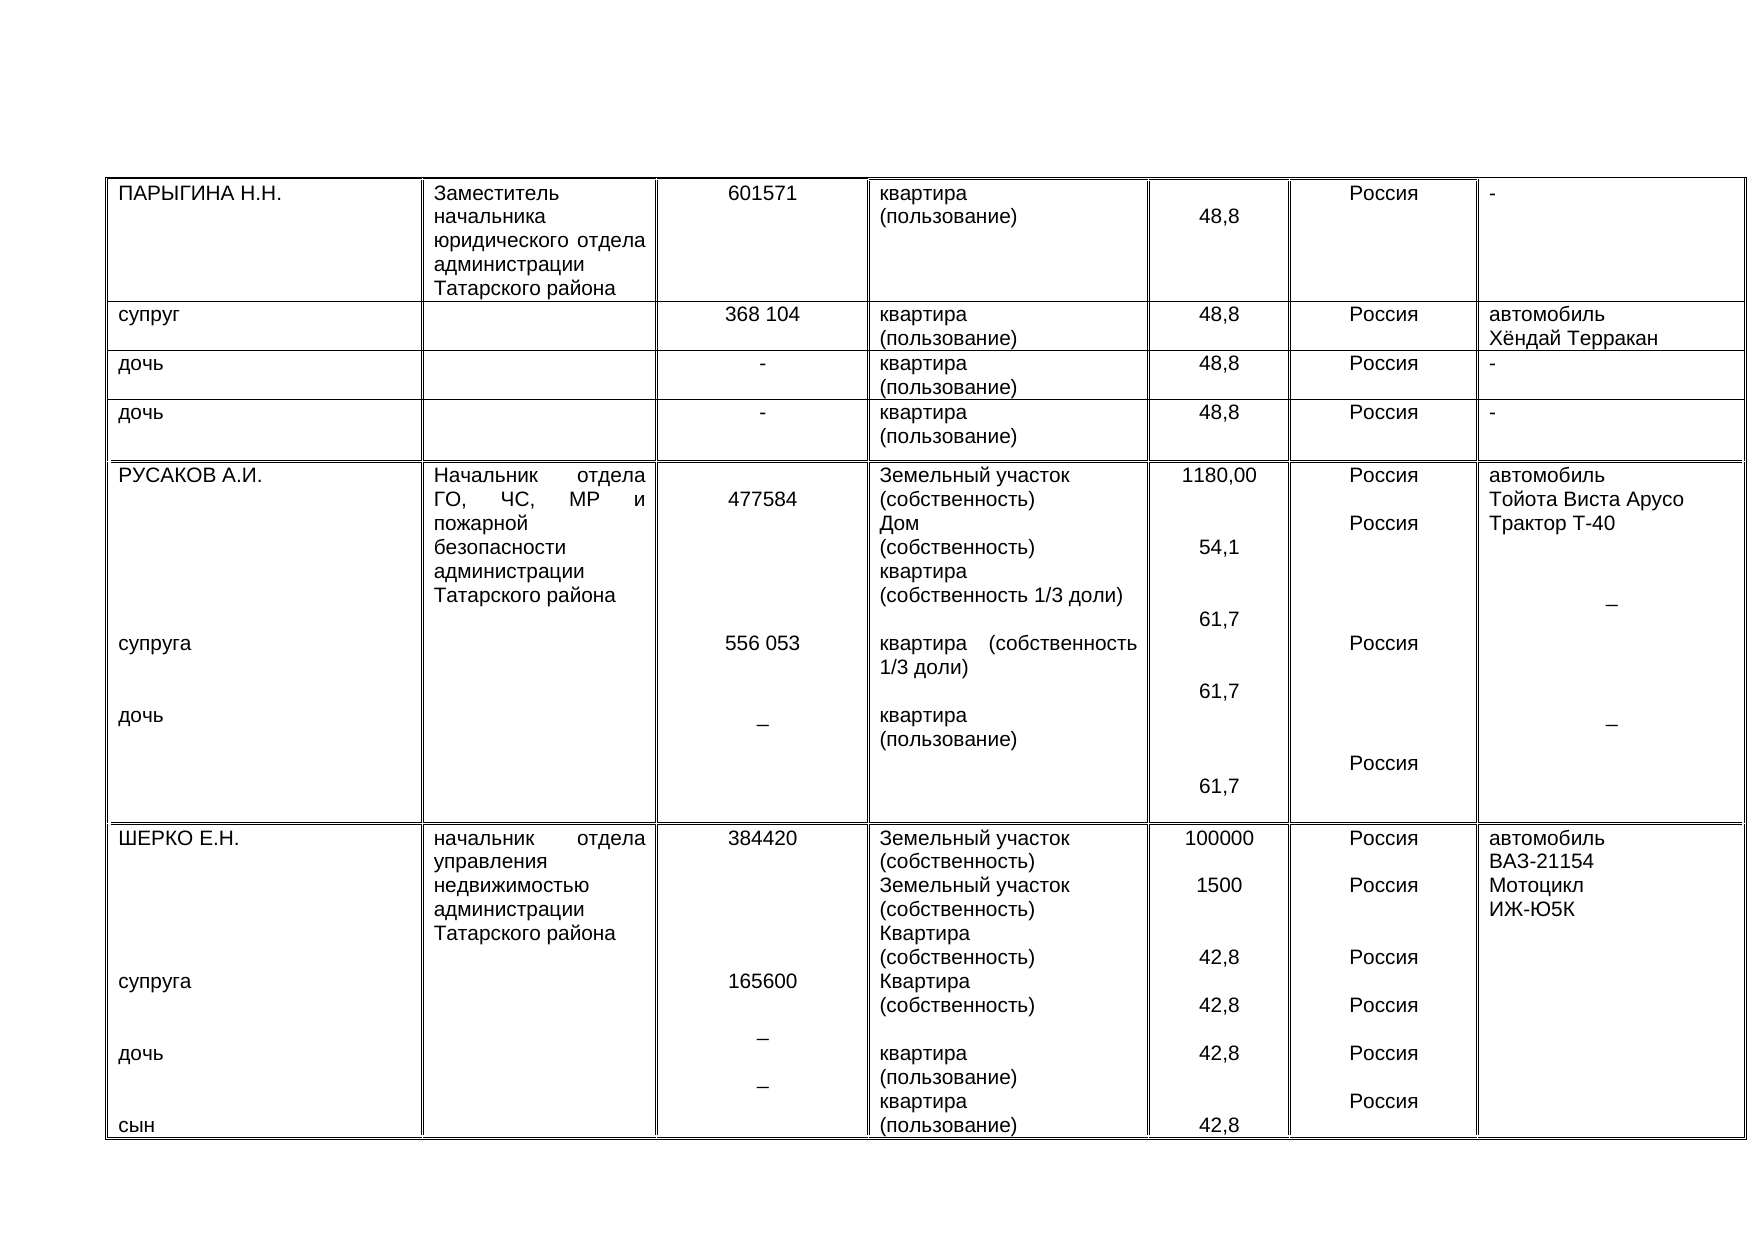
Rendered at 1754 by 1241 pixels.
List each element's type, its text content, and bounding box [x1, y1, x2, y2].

table_cell 1180,00 54,1 61,7 61,7 61,7 [1150, 463, 1288, 822]
table_cell 48,8 [1150, 302, 1288, 350]
table_cell дочь [108, 400, 421, 460]
table_cell 100000 1500 42,8 42,8 42,8 42,8 [1149, 822, 1290, 1137]
table_cell Начальник отдела ГО, ЧС, МР и пожарной безопасности администрации Татарского района [424, 463, 655, 822]
table_cell 384420 165600 _ _ [657, 825, 868, 1137]
table_cell Земельный участок (собственность) Земельный участок (собственность) Квартира (собственность) Квартира (собственность) квартира (пользование) квартира (пользование) [868, 822, 1149, 1137]
table_cell 48,8 [1150, 351, 1288, 399]
table_cell дочь [108, 351, 421, 399]
table_cell супруг [108, 302, 421, 350]
table_cell - [1479, 178, 1744, 301]
table_cell ПАРЫГИНА Н.Н. [108, 179, 421, 301]
table_cell [424, 351, 655, 399]
table_cell Россия [1291, 351, 1476, 399]
table_cell Россия Россия Россия Россия Россия Россия [1290, 822, 1478, 1137]
table_cell автомобиль Хёндай Терракан [1479, 302, 1744, 350]
table_cell квартира (пользование) [870, 180, 1147, 301]
table_cell ШЕРКО Е.Н. супруга дочь сын [107, 822, 422, 1137]
table_cell 48,8 [1150, 400, 1288, 460]
table_cell начальник отдела управления недвижимостью администрации Татарского района [422, 822, 657, 1137]
table_cell Земельный участок (собственность) Дом (собственность) квартира (собственность 1/3 доли) квартира (собственность 1/3 доли) квартира (пользование) [870, 463, 1147, 822]
table_cell Россия [1291, 180, 1476, 301]
table_cell автомобиль ВАЗ-21154 Мотоцикл ИЖ-Ю5К [1478, 822, 1745, 1137]
table_cell 368 104 [658, 302, 867, 350]
table_cell квартира (пользование) [870, 302, 1147, 350]
table_cell 48,8 [1150, 180, 1288, 301]
table_cell Заместитель начальника юридического отдела администрации Татарского района [424, 179, 655, 301]
table_cell РУСАКОВ А.И. супруга дочь [108, 460, 421, 822]
table_cell - [658, 351, 867, 399]
table_cell [424, 400, 655, 460]
table_cell Россия [1291, 400, 1476, 460]
table_cell квартира (пользование) [870, 351, 1147, 399]
table_cell - [1479, 351, 1744, 399]
table_cell - [1479, 400, 1744, 460]
table_cell квартира (пользование) [870, 400, 1147, 460]
table_cell 477584 556 053 _ [658, 463, 867, 822]
table_cell 601571 [658, 179, 867, 301]
table_cell [424, 302, 655, 350]
table_cell Россия [1291, 302, 1476, 350]
table_cell Россия Россия Россия Россия [1291, 463, 1476, 822]
table_cell - [658, 400, 867, 460]
table_cell автомобиль Тойота Виста Арусо Трактор Т-40 _ _ [1479, 460, 1744, 822]
